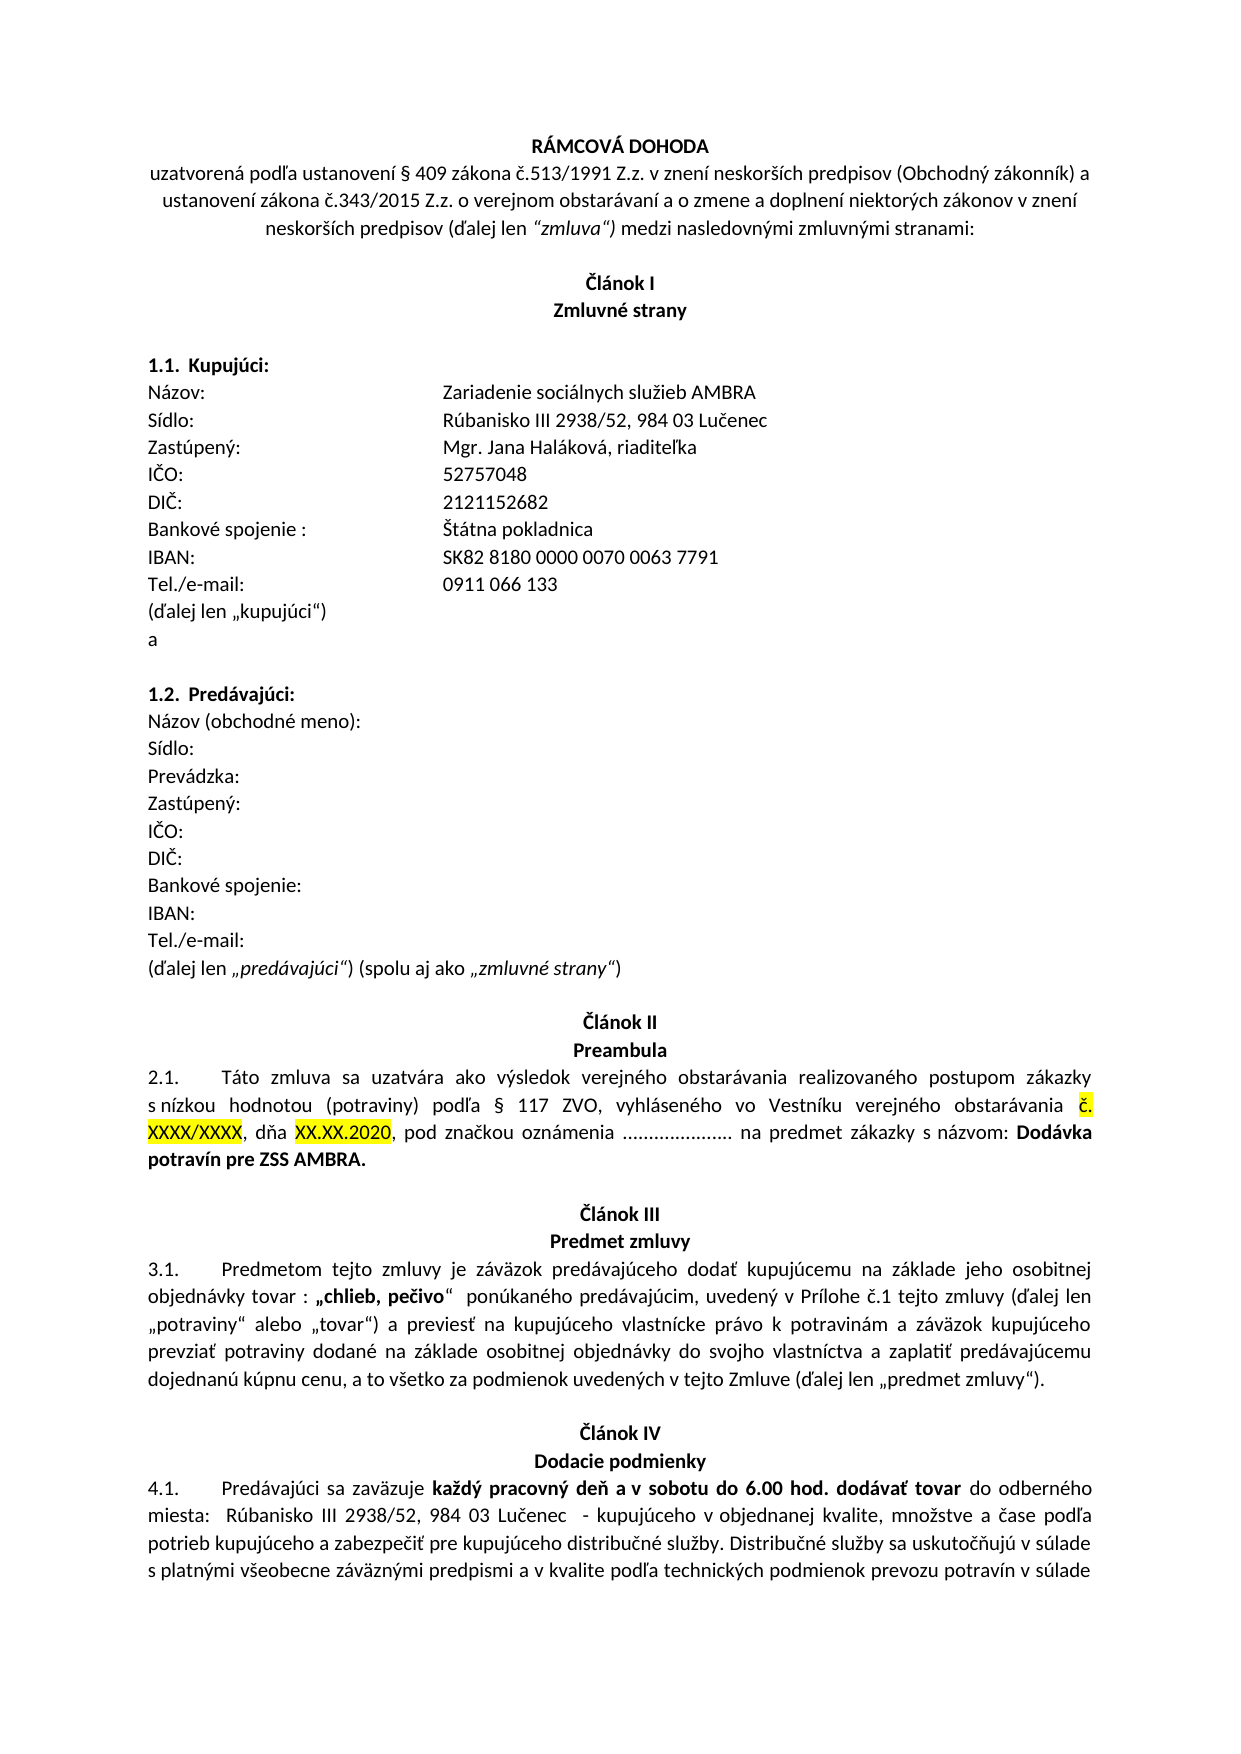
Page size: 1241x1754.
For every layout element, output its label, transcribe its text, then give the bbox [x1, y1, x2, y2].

text IBAN: SK82 8180 0000 0070 0063 7791 [148, 544, 1093, 569]
text RÁMCOVÁ DOHODA [148, 133, 1093, 158]
list Článok IV [148, 1421, 1093, 1446]
text Zastúpený: [148, 790, 1093, 816]
text Sídlo: [148, 736, 1093, 761]
list Dodacie podmienky [148, 1448, 1093, 1473]
text Tel./e-mail: [148, 927, 1093, 953]
list Predmet zmluvy [148, 1229, 1093, 1254]
list Táto zmluva sa uzatvára ako výsledok verejného obstarávania realizovaného postupom zákazky s nízkou hodnotou (potraviny) podľa § 117 ZVO, vyhláseného vo Vestníku verejného obstarávania č. XXXX/XXXX, dňa XX.XX.2020, pod značkou oznámenia ..................... na predmet zákazky s názvom: Dodávka potravín pre ZSS AMBRA. [148, 1064, 1093, 1172]
text Zmluvné strany [148, 297, 1093, 323]
text IČO: 52757048 [148, 462, 1093, 487]
list Kupujúci: [148, 352, 1093, 377]
text IČO: [148, 818, 1093, 843]
list Predmetom tejto zmluvy je záväzok predávajúceho dodať kupujúcemu na základe jeho osobitnej objednávky tovar : „chlieb, pečivo“ ponúkaného predávajúcim, uvedený v Prílohe č.1 tejto zmluvy (ďalej len „potraviny“ alebo „tovar“) a previesť na kupujúceho vlastnícke právo k potravinám a záväzok kupujúceho prevziať potraviny dodané na základe osobitnej objednávky do svojho vlastníctva a zaplatiť predávajúcemu dojednanú kúpnu cenu, a to všetko za podmienok uvedených v tejto Zmluve (ďalej len „predmet zmluvy“). [148, 1256, 1093, 1391]
text Názov (obchodné meno): [148, 708, 1093, 734]
text Tel./e-mail: 0911 066 133 [148, 571, 1093, 597]
text DIČ: [148, 845, 1093, 871]
text a [148, 626, 1093, 651]
text Bankové spojenie: [148, 873, 1093, 898]
text DIČ: 2121152682 [148, 489, 1093, 514]
text Článok I [148, 270, 1093, 295]
text (ďalej len „predávajúci“) (spolu aj ako „zmluvné strany“) [148, 955, 1093, 980]
list Predávajúci: [148, 681, 1093, 706]
text Prevádzka: [148, 763, 1093, 788]
text uzatvorená podľa ustanovení § 409 zákona č.513/1991 Z.z. v znení neskorších predpisov (Obchodný zákonník) a ustanovení zákona č.343/2015 Z.z. o verejnom obstarávaní a o zmene a doplnení niektorých zákonov v znení neskorších predpisov (ďalej len “zmluva“) medzi nasledovnými zmluvnými stranami: [148, 160, 1093, 241]
list Článok III [148, 1201, 1093, 1227]
text Názov: Zariadenie sociálnych služieb AMBRA [148, 379, 1093, 405]
text IBAN: [148, 900, 1093, 925]
text (ďalej len „kupujúci“) [148, 599, 1093, 624]
text Bankové spojenie : Štátna pokladnica [148, 516, 1093, 542]
text Zastúpený: Mgr. Jana Haláková, riaditeľka [148, 434, 1093, 460]
text Preambula [148, 1037, 1093, 1062]
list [148, 1475, 1093, 1583]
text Sídlo: Rúbanisko III 2938/52, 984 03 Lučenec [148, 407, 1093, 432]
text Článok II [148, 1009, 1093, 1035]
